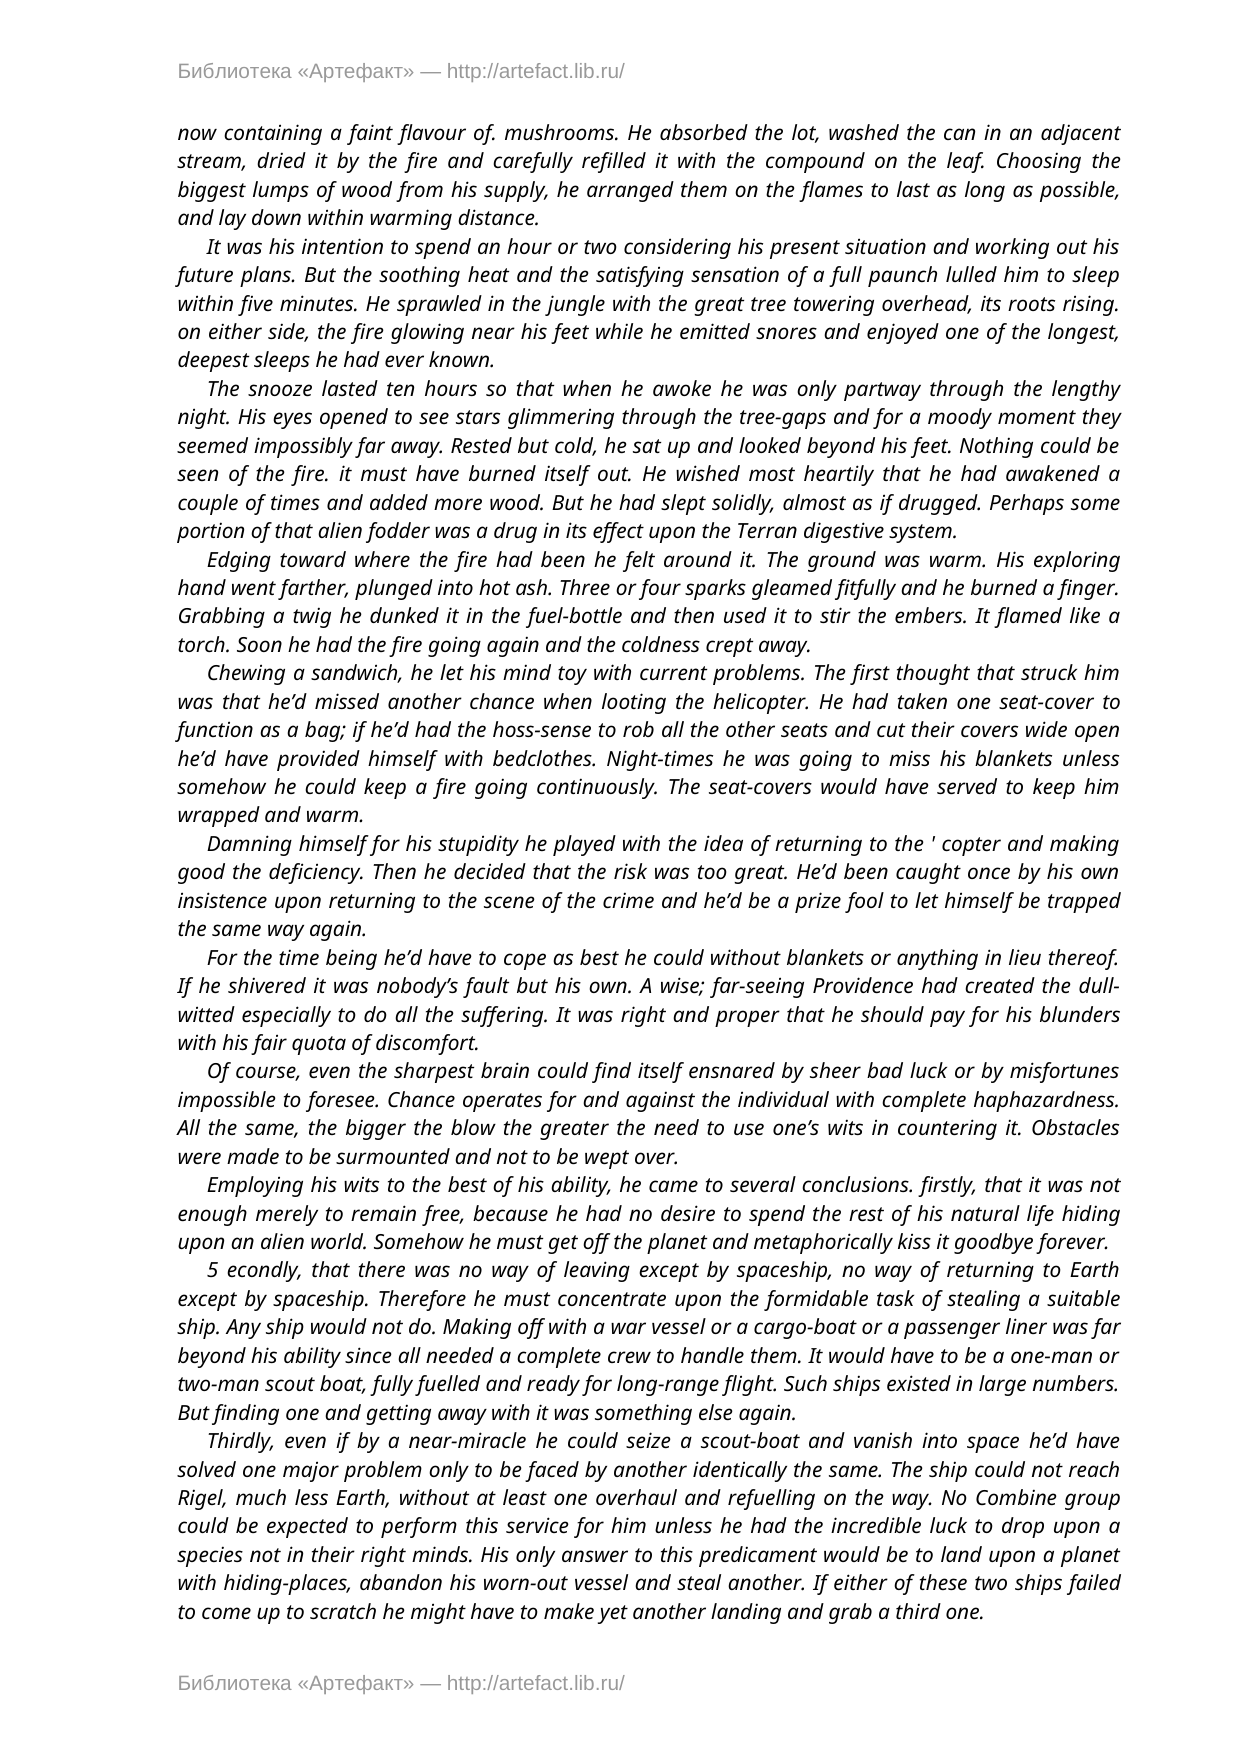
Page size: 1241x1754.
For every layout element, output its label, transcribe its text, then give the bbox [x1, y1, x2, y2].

text Of course, even the sharpest brain could find itself ensnared by sheer bad luck or by misfortunes impossible to foresee. Chance operates for and against the individual with complete haphazardness. All the same, the bigger the blow the greater the need to use one’s wits in countering it. Obstacles were made to be surmounted and not to be wept over. [177, 1057, 1122, 1170]
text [177, 118, 1122, 232]
text Thirdly, even if by a near-miracle he could seize a scout-boat and vanish into space he’d have solved one major problem only to be faced by another identically the same. The ship could not reach Rigel, much less Earth, without at least one overhaul and refuelling on the way. No Combine group could be expected to perform this service for him unless he had the incredible luck to drop upon a species not in their right minds. His only answer to this predicament would be to land upon a planet with hiding-places, abandon his worn-out vessel and steal another. If either of these two ships failed to come up to scratch he might have to make yet another landing and grab a third one. [177, 1426, 1122, 1625]
text For the time being he’d have to cope as best he could without blankets or anything in lieu thereof. If he shivered it was nobody’s fault but his own. A wise; far-seeing Providence had created the dull-witted especially to do all the suffering. It was right and proper that he should pay for his blunders with his fair quota of discomfort. [177, 943, 1122, 1057]
text Employing his wits to the best of his ability, he came to several conclusions. firstly, that it was not enough merely to remain free, because he had no desire to spend the rest of his natural life hiding upon an alien world. Somehow he must get off the planet and metaphorically kiss it goodbye forever. [177, 1170, 1122, 1256]
text It was his intention to spend an hour or two considering his present situation and working out his future plans. But the soothing heat and the satisfying sensation of a full paunch lulled him to sleep within five minutes. He sprawled in the jungle with the great tree towering overhead, its roots rising. on either side, the fire glowing near his feet while he emitted snores and enjoyed one of the longest, deepest sleeps he had ever known. [177, 232, 1122, 374]
text Chewing a sandwich, he let his mind toy with current problems. The first thought that struck him was that he’d missed another chance when looting the helicopter. He had taken one seat-cover to function as a bag; if he’d had the hoss-sense to rob all the other seats and cut their covers wide open he’d have provided himself with bedclothes. Night-times he was going to miss his blankets unless somehow he could keep a fire going continuously. The seat-covers would have served to keep him wrapped and warm. [177, 658, 1122, 829]
text The snooze lasted ten hours so that when he awoke he was only partway through the lengthy night. His eyes opened to see stars glimmering through the tree-gaps and for a moody moment they seemed impossibly far away. Rested but cold, he sat up and looked beyond his feet. Nothing could be seen of the fire. it must have burned itself out. He wished most heartily that he had awakened a couple of times and added more wood. But he had slept solidly, almost as if drugged. Perhaps some portion of that alien fodder was a drug in its effect upon the Terran digestive system. [177, 374, 1122, 545]
text 5 econdly, that there was no way of leaving except by spaceship, no way of returning to Earth except by spaceship. Therefore he must concentrate upon the formidable task of stealing a suitable ship. Any ship would not do. Making off with a war vessel or a cargo-boat or a passenger liner was far beyond his ability since all needed a complete crew to handle them. It would have to be a one-man or two-man scout boat, fully fuelled and ready for long-range flight. Such ships existed in large numbers. But finding one and getting away with it was something else again. [177, 1256, 1122, 1426]
text Edging toward where the fire had been he felt around it. The ground was warm. His exploring hand went farther, plunged into hot ash. Three or four sparks gleamed fitfully and he burned a finger. Grabbing a twig he dunked it in the fuel-bottle and then used it to stir the embers. It flamed like a torch. Soon he had the fire going again and the coldness crept away. [177, 545, 1122, 658]
text Damning himself for his stupidity he played with the idea of returning to the ' copter and making good the deficiency. Then he decided that the risk was too great. He’d been caught once by his own insistence upon returning to the scene of the crime and he’d be a prize fool to let himself be trapped the same way again. [177, 829, 1122, 943]
